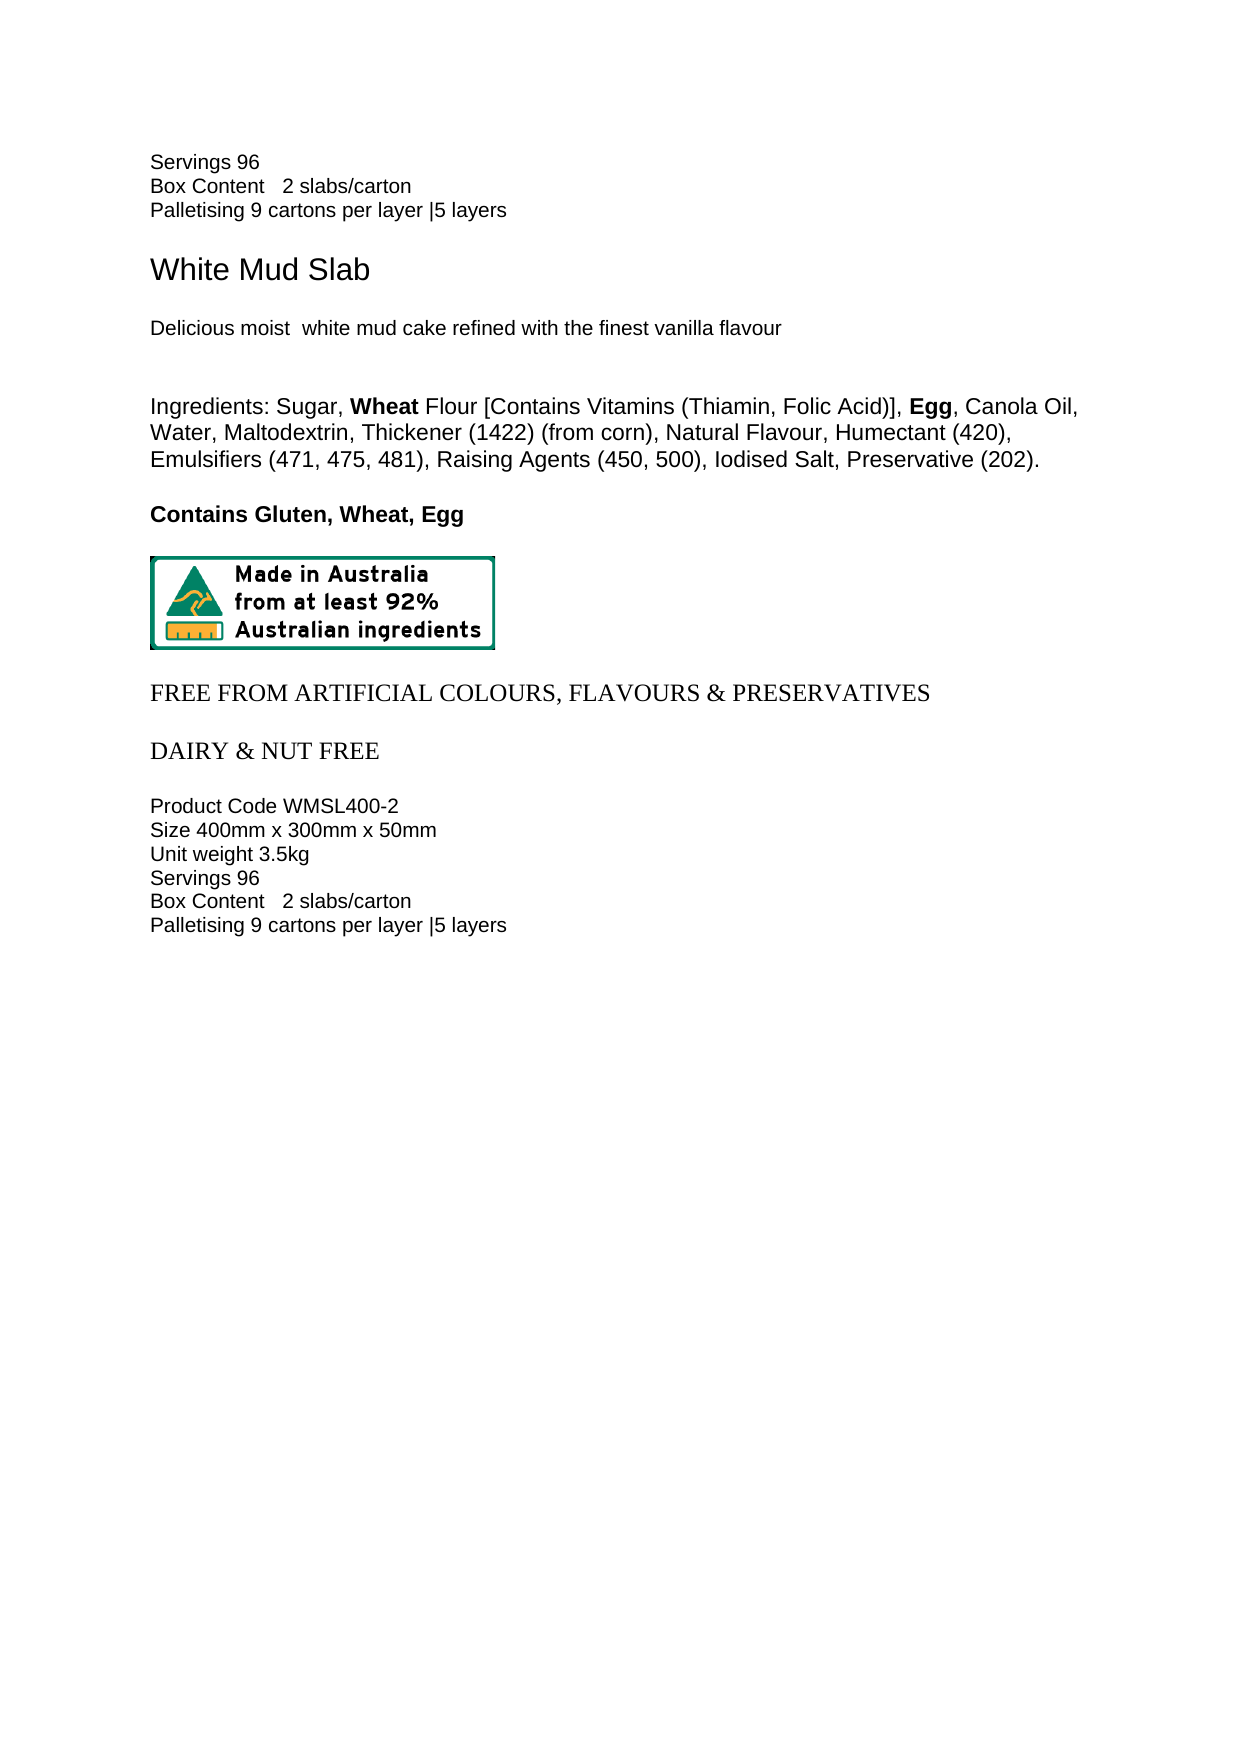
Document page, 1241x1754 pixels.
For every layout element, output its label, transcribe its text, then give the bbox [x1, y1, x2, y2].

text Ingredients: Sugar, Wheat Flour [Contains Vitamins (Thiamin, Folic Acid)], Egg, Canola Oil, Water, Maltodextrin, Thickener (1422) (from corn), Natural Flavour, Humectant (420), Emulsifiers (471, 475, 481), Raising Agents (450, 500), Iodised Salt, Preservative (202). [150, 393, 1090, 472]
text Servings 96 [150, 865, 1090, 889]
text Unit weight 3.5kg [150, 841, 1090, 865]
text White Mud Slab [150, 251, 1090, 287]
text DAIRY & NUT FREE [150, 736, 1090, 765]
text Size 400mm x 300mm x 50mm [150, 817, 1090, 841]
text Palletising 9 cartons per layer |5 layers [150, 198, 1090, 222]
text FREE FROM ARTIFICIAL COLOURS, FLAVOURS & PRESERVATIVES [150, 678, 1090, 707]
text Delicious moist white mud cake refined with the finest vanilla flavour [150, 315, 1090, 339]
text Servings 96 [150, 150, 1090, 174]
text Box Content 2 slabs/carton [150, 889, 1090, 913]
text Contains Gluten, Wheat, Egg [150, 501, 1090, 527]
text Product Code WMSL400-2 [150, 793, 1090, 817]
picture [150, 556, 496, 650]
text Box Content 2 slabs/carton [150, 174, 1090, 198]
text Palletising 9 cartons per layer |5 layers [150, 913, 1090, 937]
